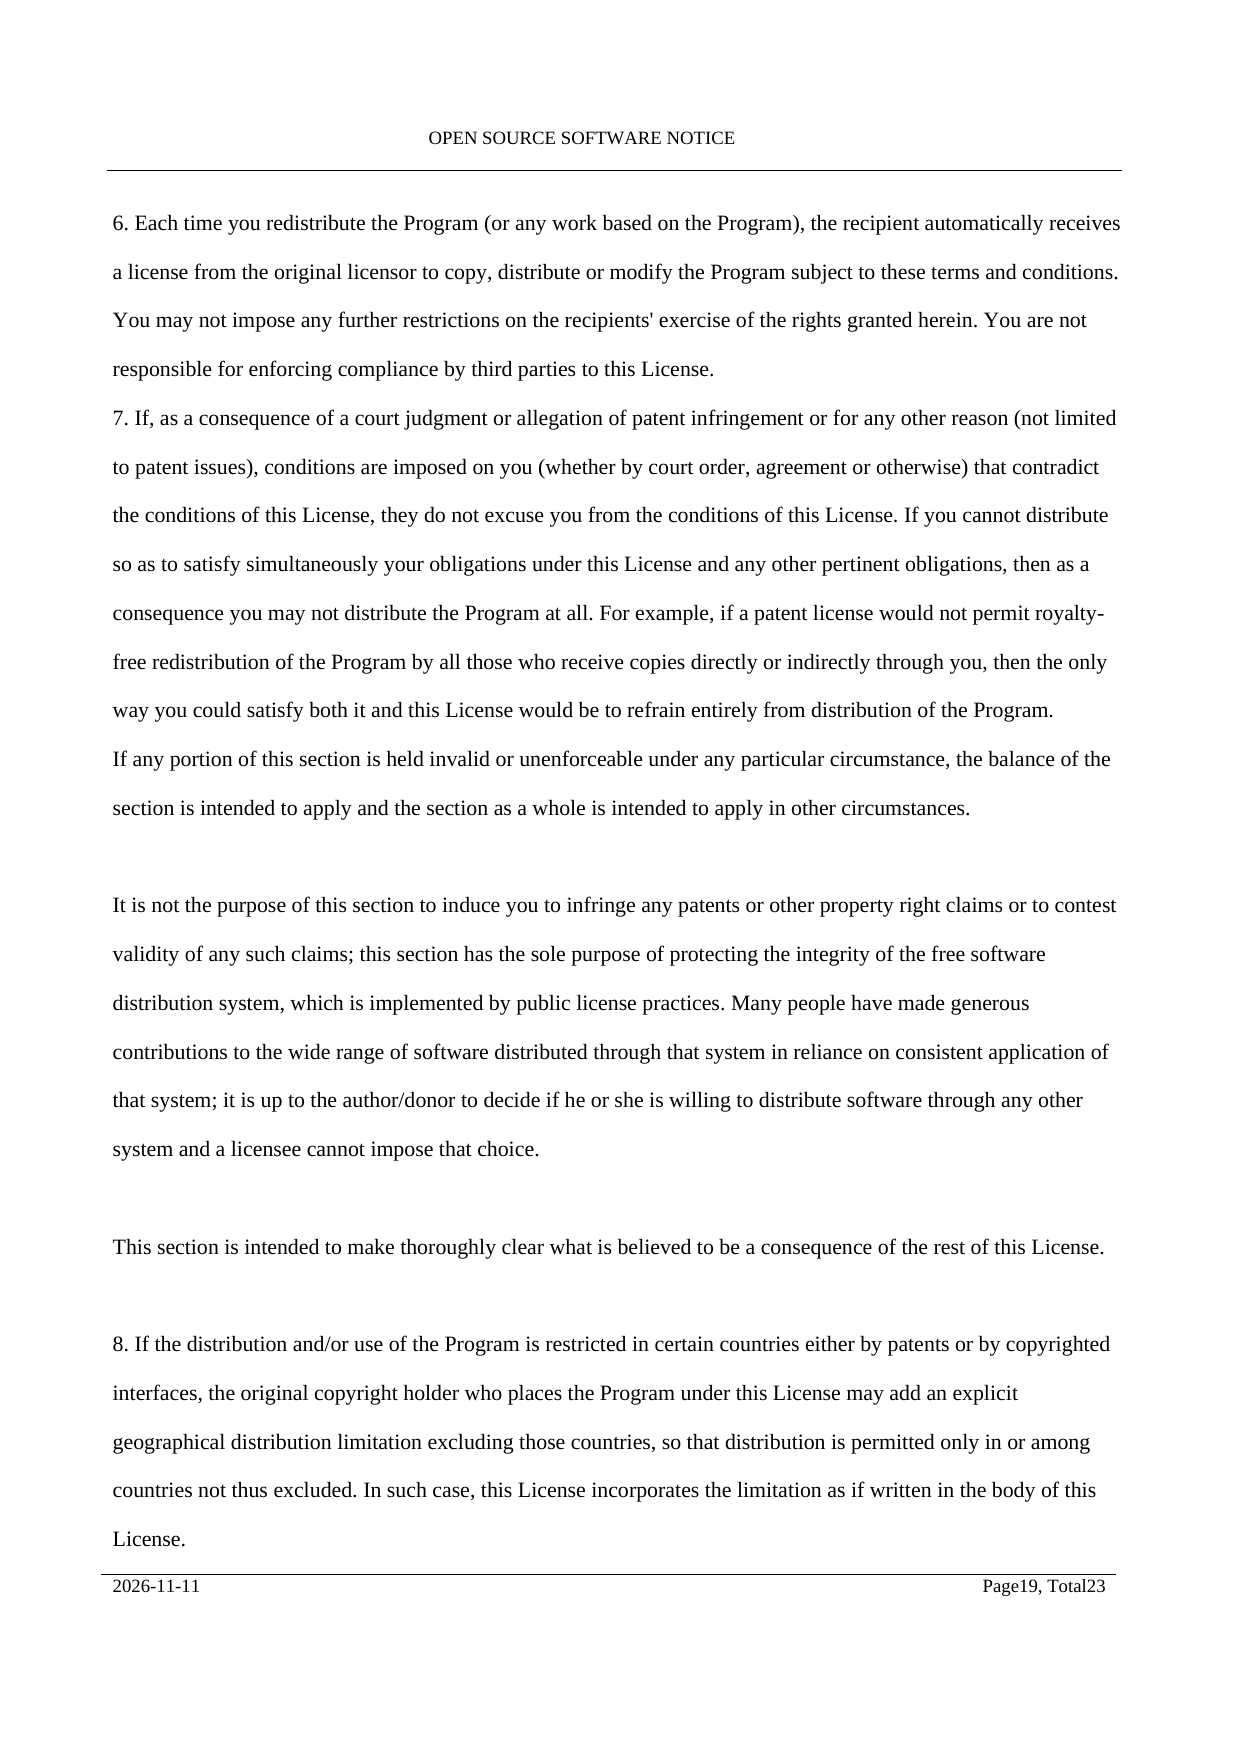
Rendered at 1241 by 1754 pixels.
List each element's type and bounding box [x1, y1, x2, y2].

text [112, 206, 1128, 1555]
